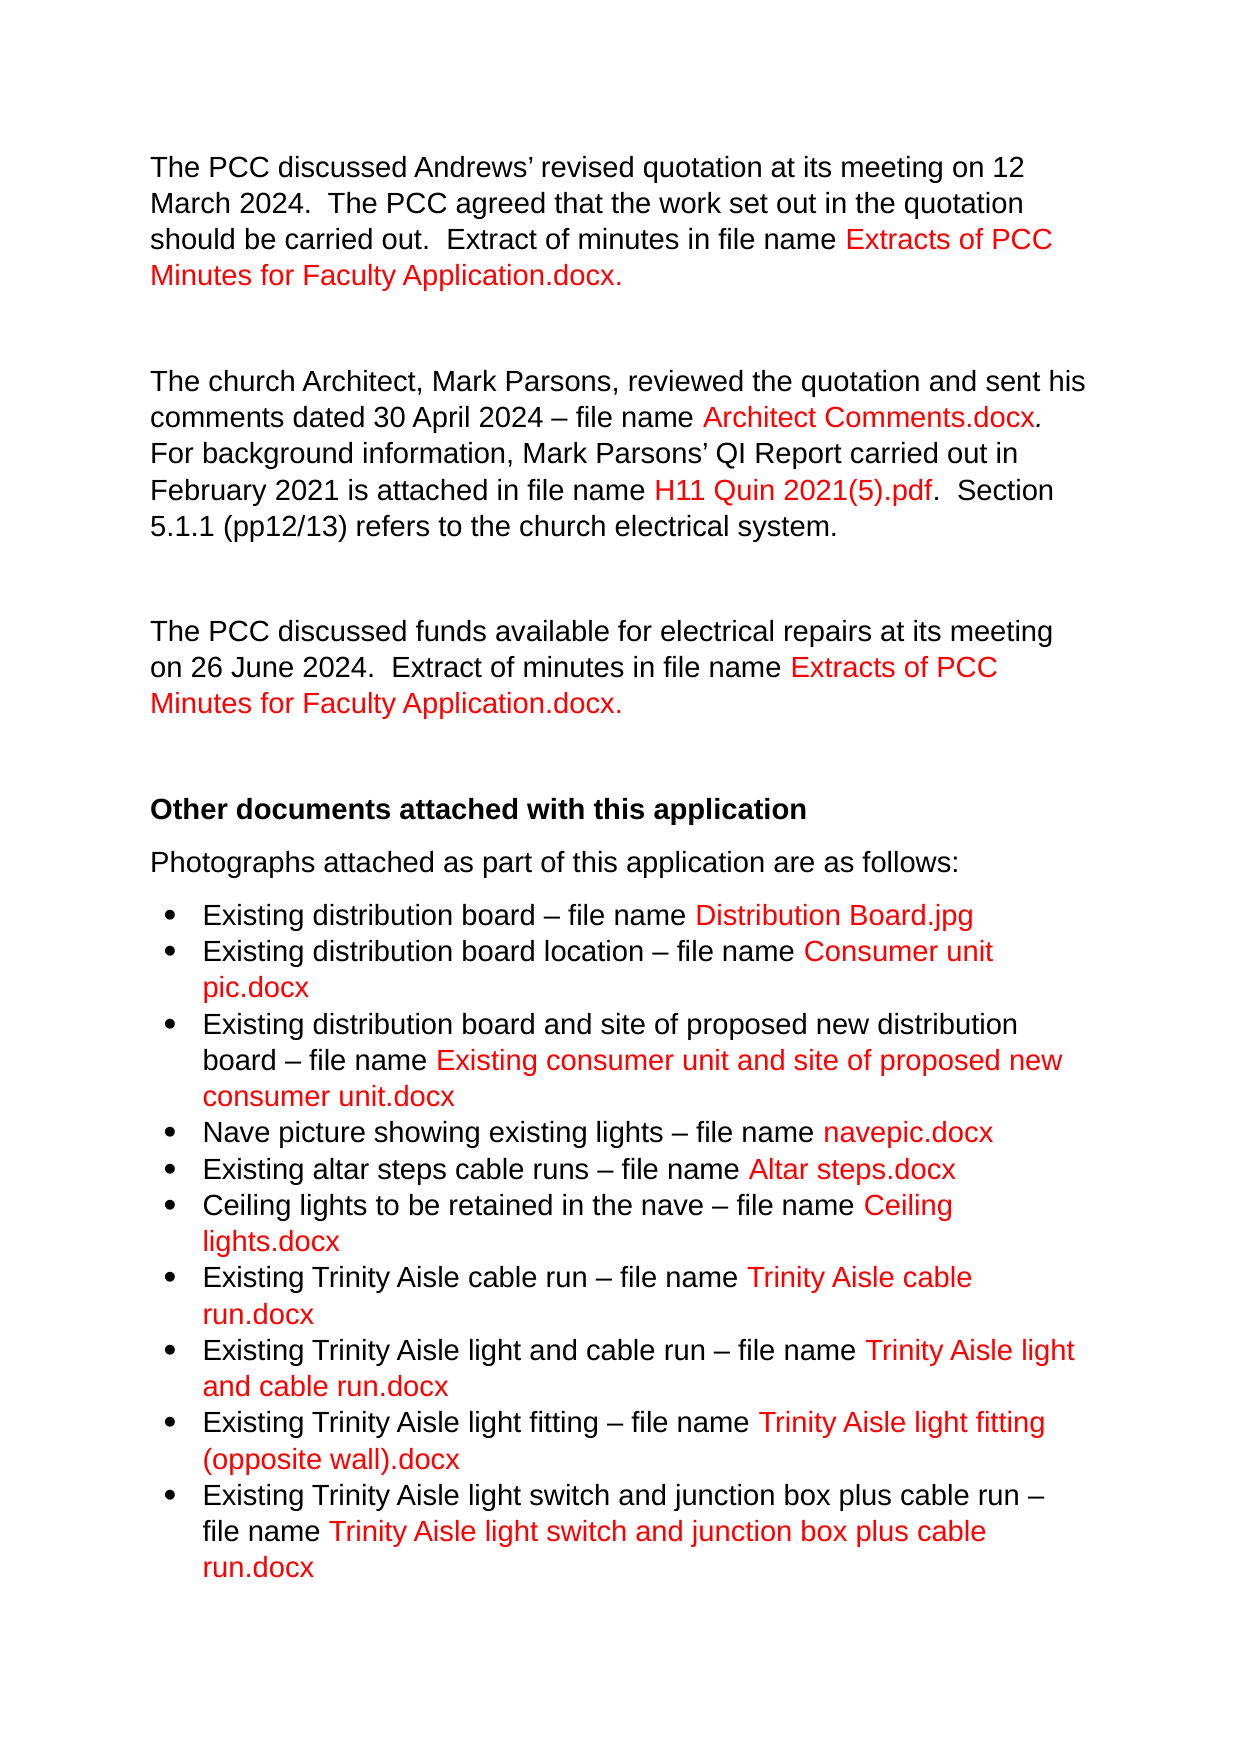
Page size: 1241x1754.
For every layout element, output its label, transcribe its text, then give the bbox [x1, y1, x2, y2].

text Other documents attached with this application [150, 792, 1090, 826]
list Existing distribution board – file name Distribution Board.jpg [165, 898, 1090, 932]
list Nave picture showing existing lights – file name navepic.docx [165, 1115, 1090, 1149]
text Photographs attached as part of this application are as follows: [150, 845, 1090, 878]
list Existing Trinity Aisle light fitting – file name Trinity Aisle light fitting (opposite wall).docx [165, 1406, 1090, 1475]
list Existing distribution board and site of proposed new distribution board – file name Existing consumer unit and site of proposed new consumer unit.docx [165, 1007, 1090, 1113]
list Ceiling lights to be retained in the nave – file name Ceiling lights.docx [165, 1188, 1090, 1258]
list Existing Trinity Aisle light switch and junction box plus cable run – file name Trinity Aisle light switch and junction box plus cable run.docx [165, 1478, 1090, 1584]
list Existing distribution board location – file name Consumer unit pic.docx [165, 934, 1090, 1004]
text The PCC discussed funds available for electrical repairs at its meeting on 26 June 2024. Extract of minutes in file name Extracts of PCC Minutes for Faculty Application.docx. [150, 614, 1090, 720]
list Existing altar steps cable runs – file name Altar steps.docx [165, 1152, 1090, 1185]
text The PCC discussed Andrews’ revised quotation at its meeting on 12 March 2024. The PCC agreed that the work set out in the quotation should be carried out. Extract of minutes in file name Extracts of PCC Minutes for Faculty Application.docx. [150, 150, 1090, 292]
list Existing Trinity Aisle light and cable run – file name Trinity Aisle light and cable run.docx [165, 1333, 1090, 1403]
text The church Architect, Mark Parsons, reviewed the quotation and sent his comments dated 30 April 2024 – file name Architect Comments.docx. For background information, Mark Parsons’ QI Report carried out in February 2021 is attached in file name H11 Quin 2021(5).pdf. Section 5.1.1 (pp12/13) refers to the church electrical system. [150, 364, 1090, 542]
list Existing Trinity Aisle cable run – file name Trinity Aisle cable run.docx [165, 1261, 1090, 1330]
